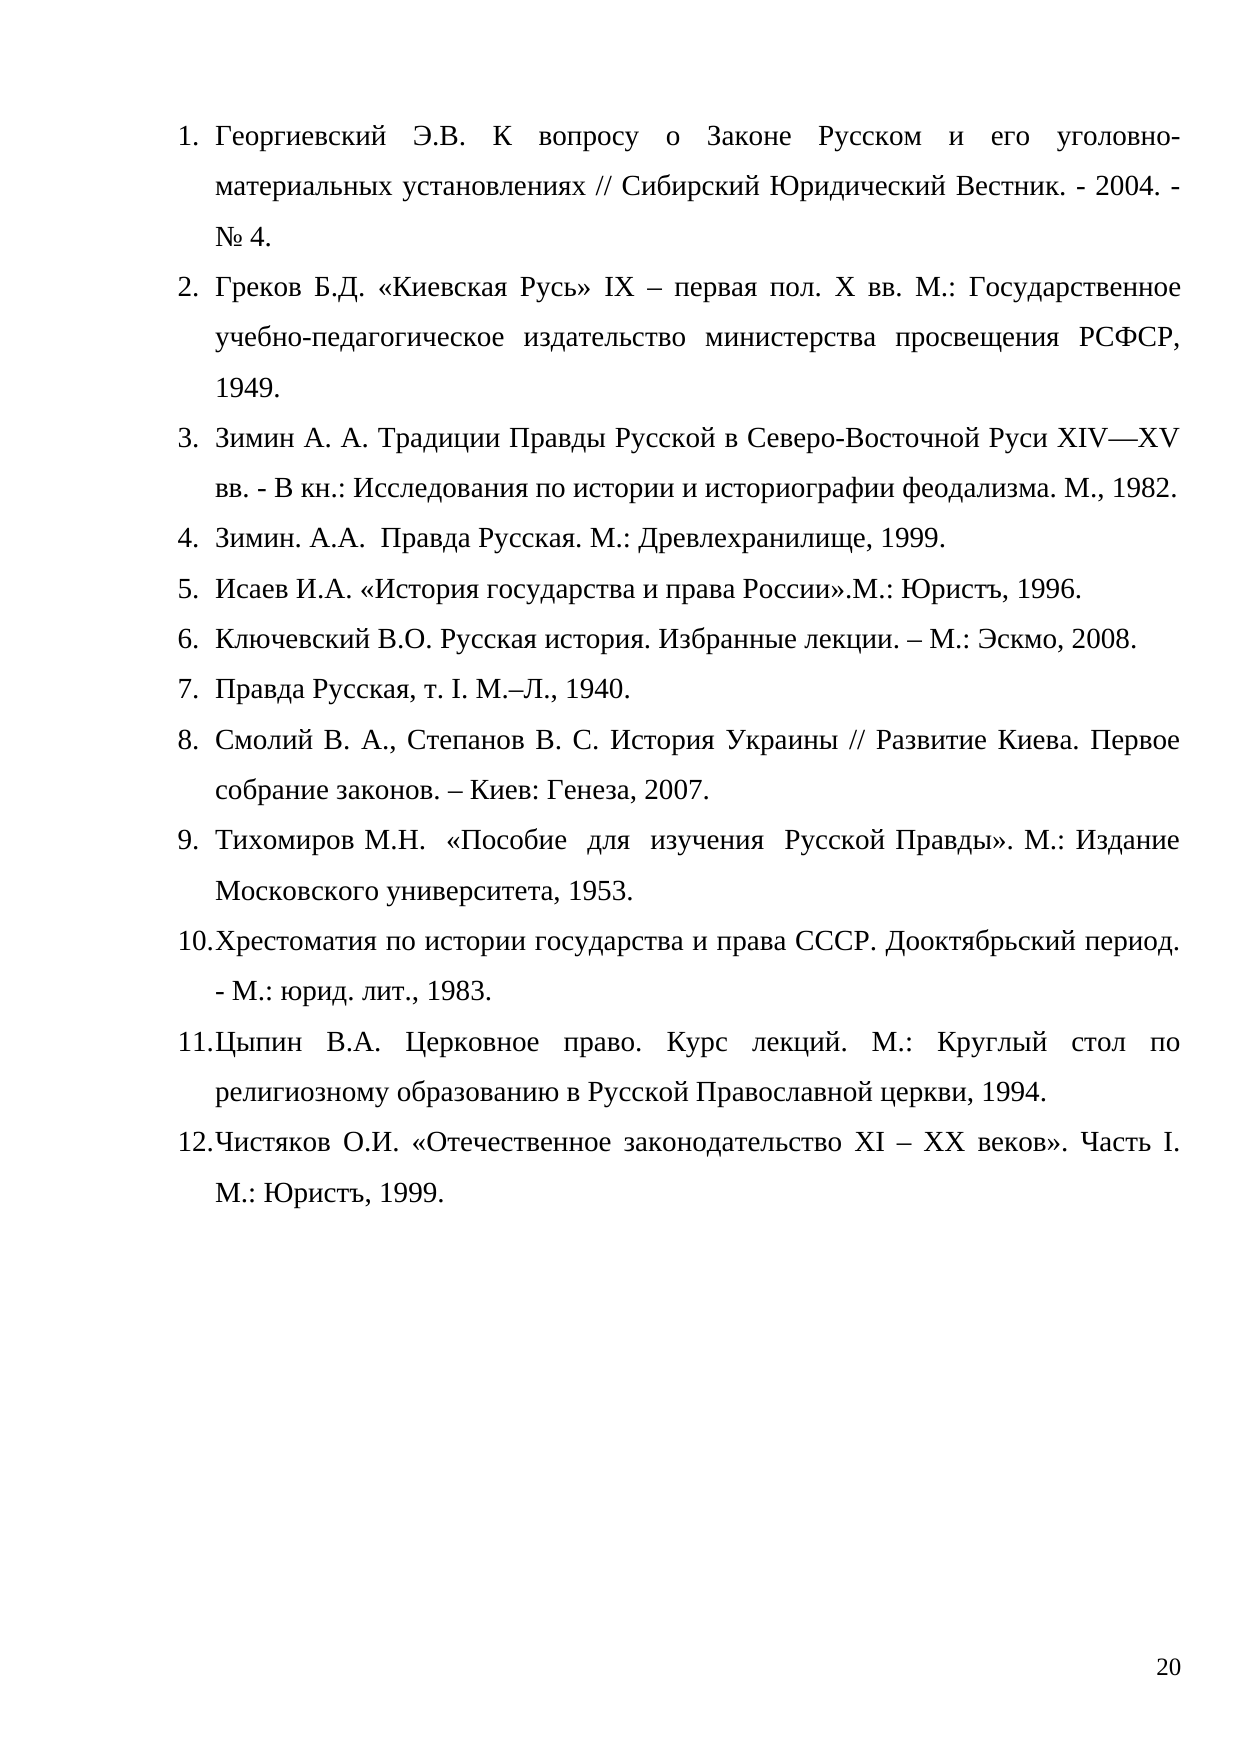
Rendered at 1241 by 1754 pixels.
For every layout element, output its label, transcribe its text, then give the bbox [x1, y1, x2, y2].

list Хрестоматия по истории государства и права СССР. Дооктябрьский период. - М.: юрид. лит., 1983. [177, 923, 1181, 1007]
list Исаев И.А. «История государства и права России».М.: Юристъ, 1996. [177, 571, 1181, 604]
list Зимин. А.А. Правда Русская. М.: Древлехранилище, 1999. [177, 521, 1181, 554]
list Греков Б.Д. «Киевская Русь» IX – первая пол. X вв. М.: Государственное учебно-педагогическое издательство министерства просвещения РСФСР, 1949. [177, 269, 1181, 403]
list Смолий В. А., Степанов В. С. История Украины // Развитие Киева. Первое собрание законов. – Киев: Генеза, 2007. [177, 722, 1181, 806]
list Зимин А. А. Традиции Правды Русской в Северо-Восточной Руси XIV—XV вв. - В кн.: Исследования по истории и историографии феодализма. М., 1982. [177, 420, 1181, 504]
list Цыпин В.А. Церковное право. Курс лекций. М.: Круглый стол по религиозному образованию в Русской Православной церкви, 1994. [177, 1024, 1181, 1108]
list Тихомиров М.Н. «Пособие для изучения Русской Правды». М.: Издание Московского университета, 1953. [177, 822, 1181, 906]
list Правда Русская, т. I. М.–Л., 1940. [177, 672, 1181, 705]
list Георгиевский Э.В. К вопросу о Законе Русском и его уголовно-материальных установлениях // Сибирский Юридический Вестник. - 2004. - № 4. [177, 118, 1181, 252]
list Чистяков О.И. «Отечественное законодательство XI – XX веков». Часть I. М.: Юристъ, 1999. [177, 1124, 1181, 1208]
list Ключевский В.О. Русская история. Избранные лекции. – М.: Эскмо, 2008. [177, 621, 1181, 655]
